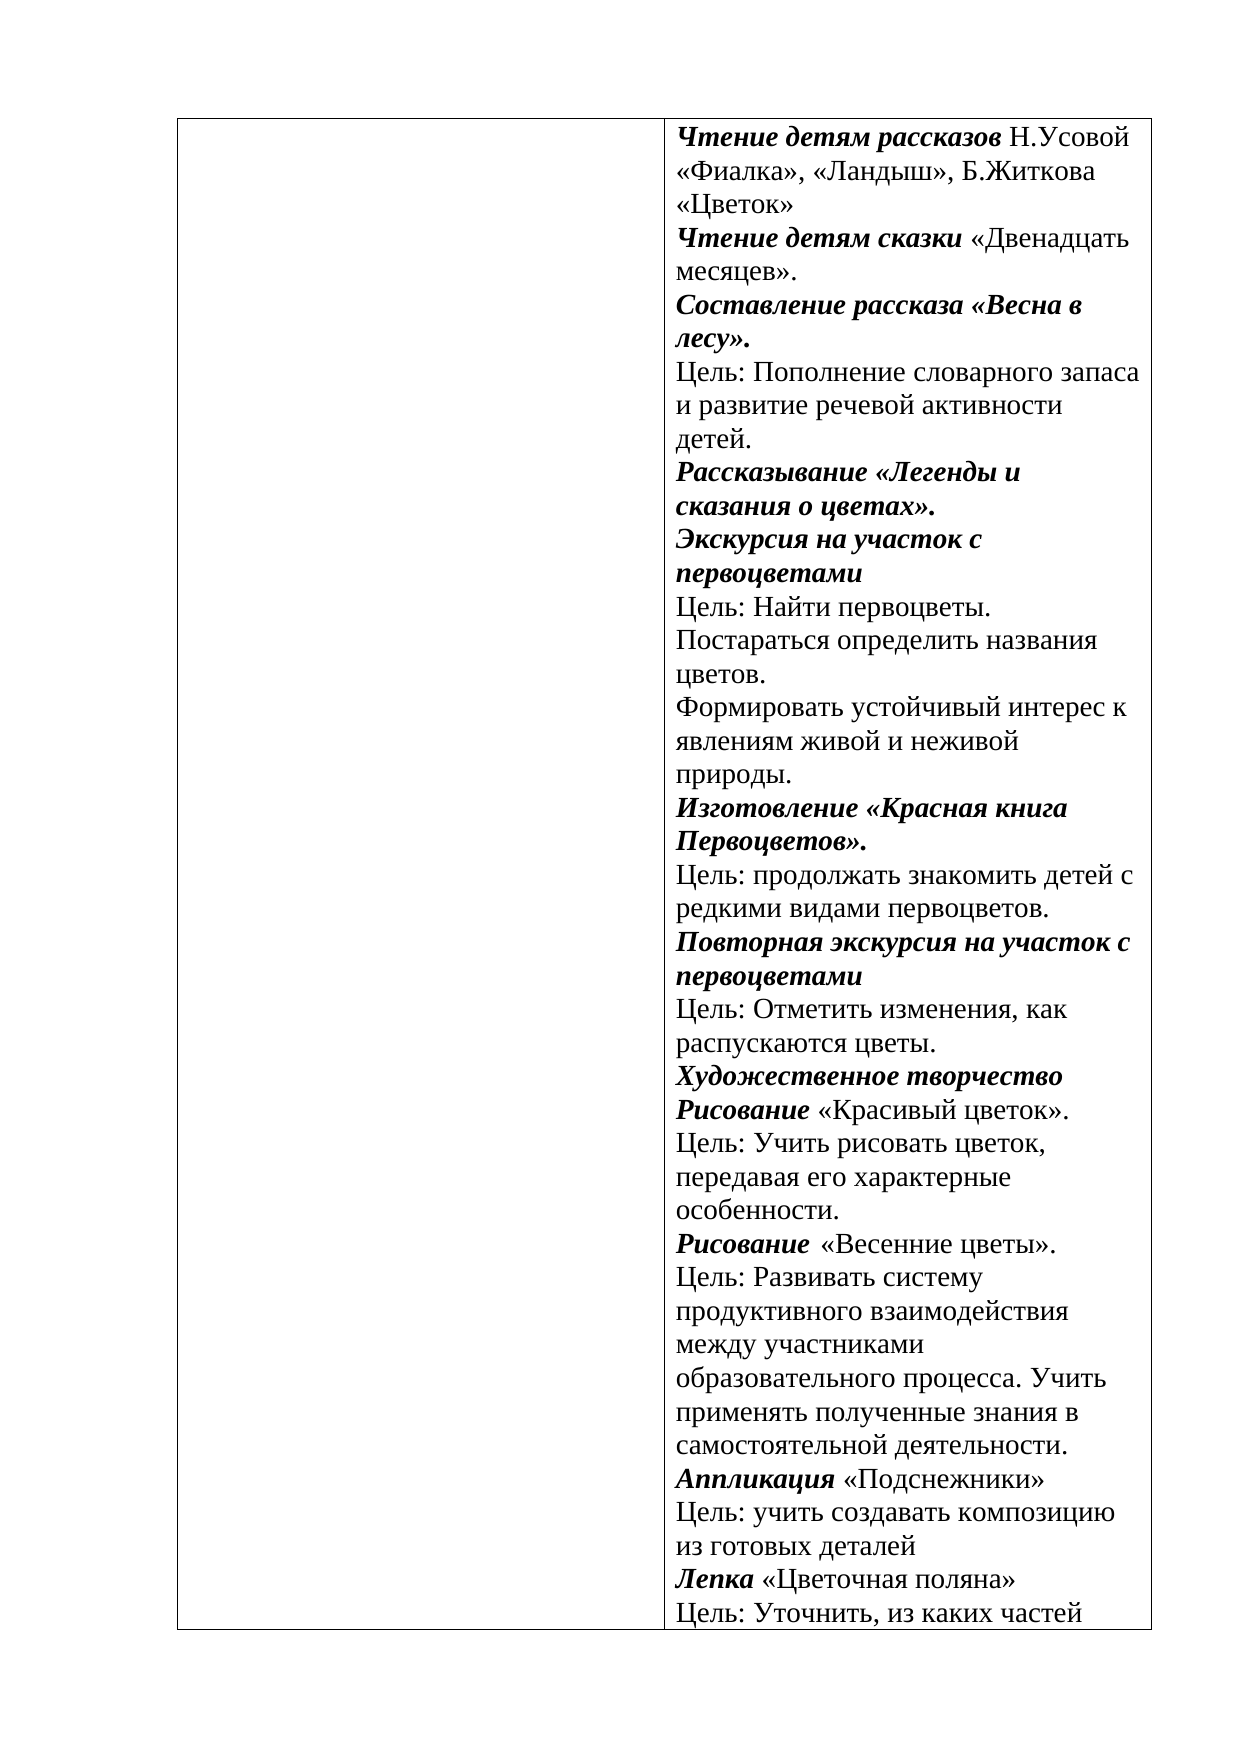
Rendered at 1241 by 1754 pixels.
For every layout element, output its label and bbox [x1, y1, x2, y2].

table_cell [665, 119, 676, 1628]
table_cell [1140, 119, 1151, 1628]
table_cell [178, 119, 664, 1628]
